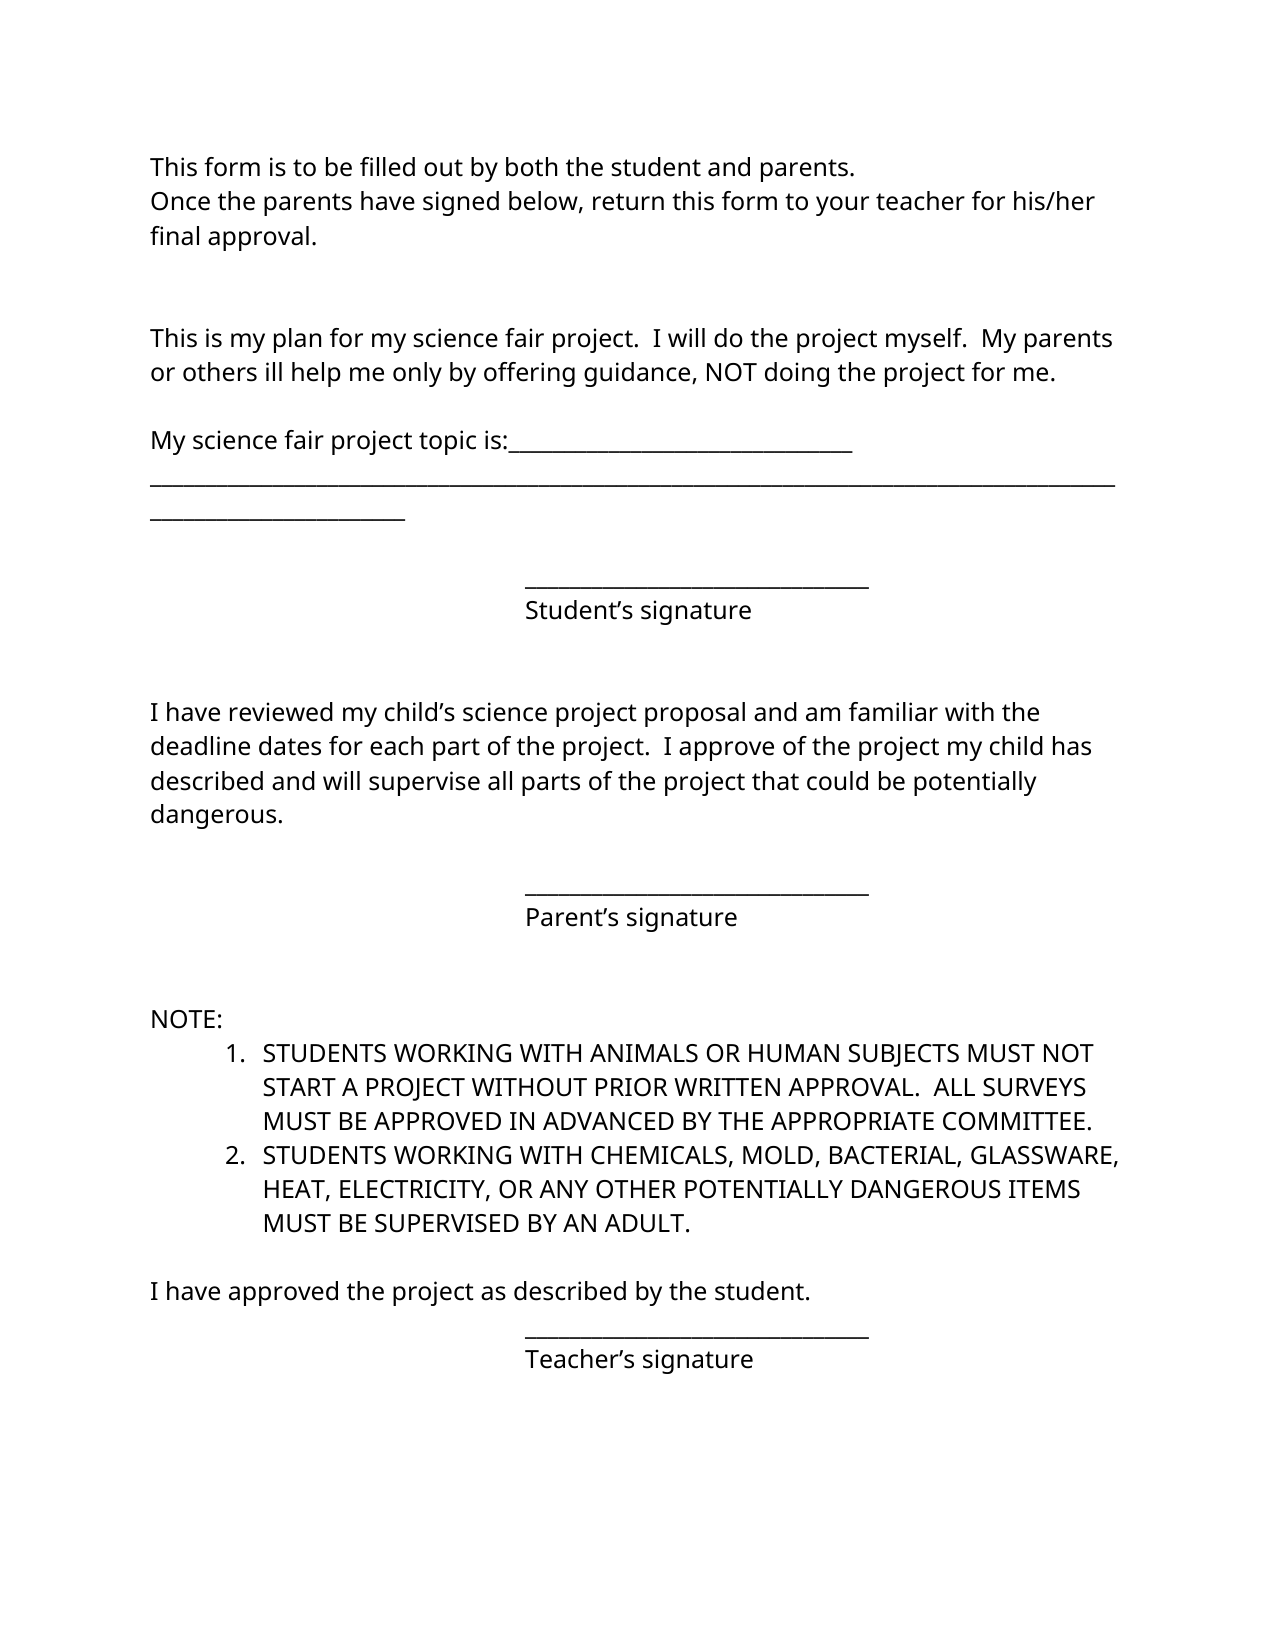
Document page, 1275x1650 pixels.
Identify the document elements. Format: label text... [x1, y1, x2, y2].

text Teacher’s signature [150, 1342, 1125, 1376]
text _______________________________ [150, 559, 1125, 593]
text NOTE: [150, 1002, 1125, 1036]
text This is my plan for my science fair project. I will do the project myself. My parents or others ill help me only by offering guidance, NOT doing the project for me. [150, 320, 1125, 388]
text Student’s signature [150, 593, 1125, 627]
text I have reviewed my child’s science project proposal and am familiar with the deadline dates for each part of the project. I approve of the project my child has described and will supervise all parts of the project that could be potentially dangerous. [150, 695, 1125, 831]
list STUDENTS WORKING WITH CHEMICALS, MOLD, BACTERIAL, GLASSWARE, HEAT, ELECTRICITY, OR ANY OTHER POTENTIALLY DANGEROUS ITEMS MUST BE SUPERVISED BY AN ADULT. [225, 1138, 1125, 1240]
text _______________________________ [150, 1308, 1125, 1342]
text I have approved the project as described by the student. [150, 1274, 1125, 1308]
text Once the parents have signed below, return this form to your teacher for his/her final approval. [150, 184, 1125, 252]
text My science fair project topic is:_______________________________ [150, 422, 1125, 457]
text ______________________________________________________________________________________________________________ [150, 457, 1125, 525]
list STUDENTS WORKING WITH ANIMALS OR HUMAN SUBJECTS MUST NOT START A PROJECT WITHOUT PRIOR WRITTEN APPROVAL. ALL SURVEYS MUST BE APPROVED IN ADVANCED BY THE APPROPRIATE COMMITTEE. [225, 1036, 1125, 1138]
text Parent’s signature [150, 899, 1125, 933]
text This form is to be filled out by both the student and parents. [150, 150, 1125, 184]
text _______________________________ [150, 865, 1125, 899]
